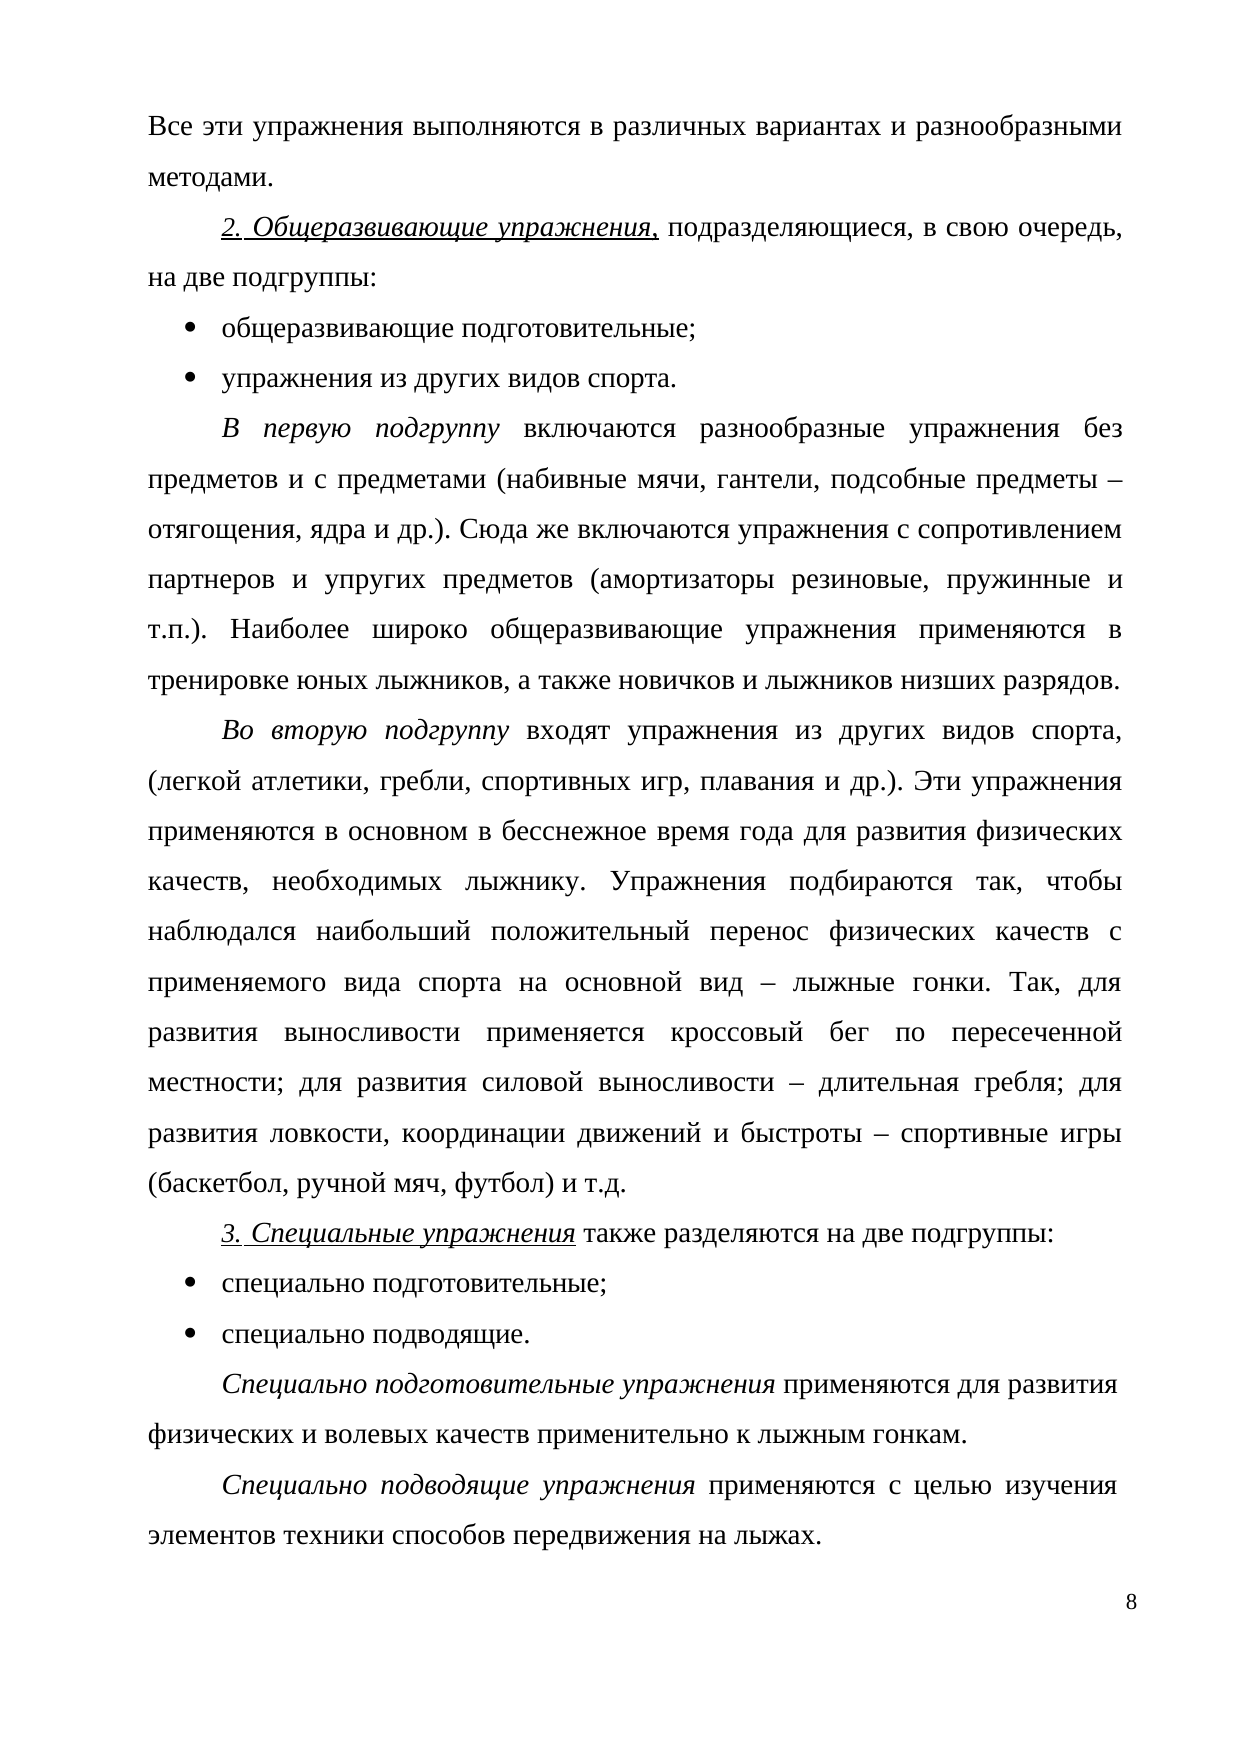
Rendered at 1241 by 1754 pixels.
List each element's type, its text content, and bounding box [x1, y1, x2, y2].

list специально подготовительные; [185, 1266, 1137, 1299]
list Общеразвивающие упражнения, подразделяющиеся, в свою очередь, на две подгруппы: [148, 209, 1123, 293]
list специально подводящие. [185, 1316, 1137, 1349]
text Во вторую подгруппу входят упражнения из других видов спорта, (легкой атлетики, гребли, спортивных игр, плавания и др.). Эти упражнения применяются в основном в бесснежное время года для развития физических качеств, необходимых лыжнику. Упражнения подбираются так, чтобы наблюдался наибольший положительный перенос физических качеств с применяемого вида спорта на основной вид – лыжные гонки. Так, для развития выносливости применяется кроссовый бег по пересеченной местности; для развития силовой выносливости – длительная гребля; для развития ловкости, координации движений и быстроты – спортивные игры (баскетбол, ручной мяч, футбол) и т.д. [148, 712, 1123, 1199]
list общеразвивающие подготовительные; [185, 310, 1137, 343]
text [148, 108, 1123, 192]
text Специально подготовительные упражнения применяются для развития физических и волевых качеств применительно к лыжным гонкам. [148, 1366, 1137, 1450]
list упражнения из других видов спорта. [185, 360, 1137, 393]
text Специально подводящие упражнения применяются с целью изучения [221, 1467, 1137, 1501]
text В первую подгруппу включаются разнообразные упражнения без предметов и с предметами (набивные мячи, гантели, подсобные предметы – отягощения, ядра и др.). Сюда же включаются упражнения с сопротивлением партнеров и упругих предметов (амортизаторы резиновые, пружинные и т.п.). Наиболее широко общеразвивающие упражнения применяются в тренировке юных лыжников, а также новичков и лыжников низших разрядов. [148, 410, 1123, 696]
text элементов техники способов передвижения на лыжах. [148, 1517, 1137, 1551]
list Специальные упражнения также разделяются на две подгруппы: [221, 1216, 1137, 1249]
